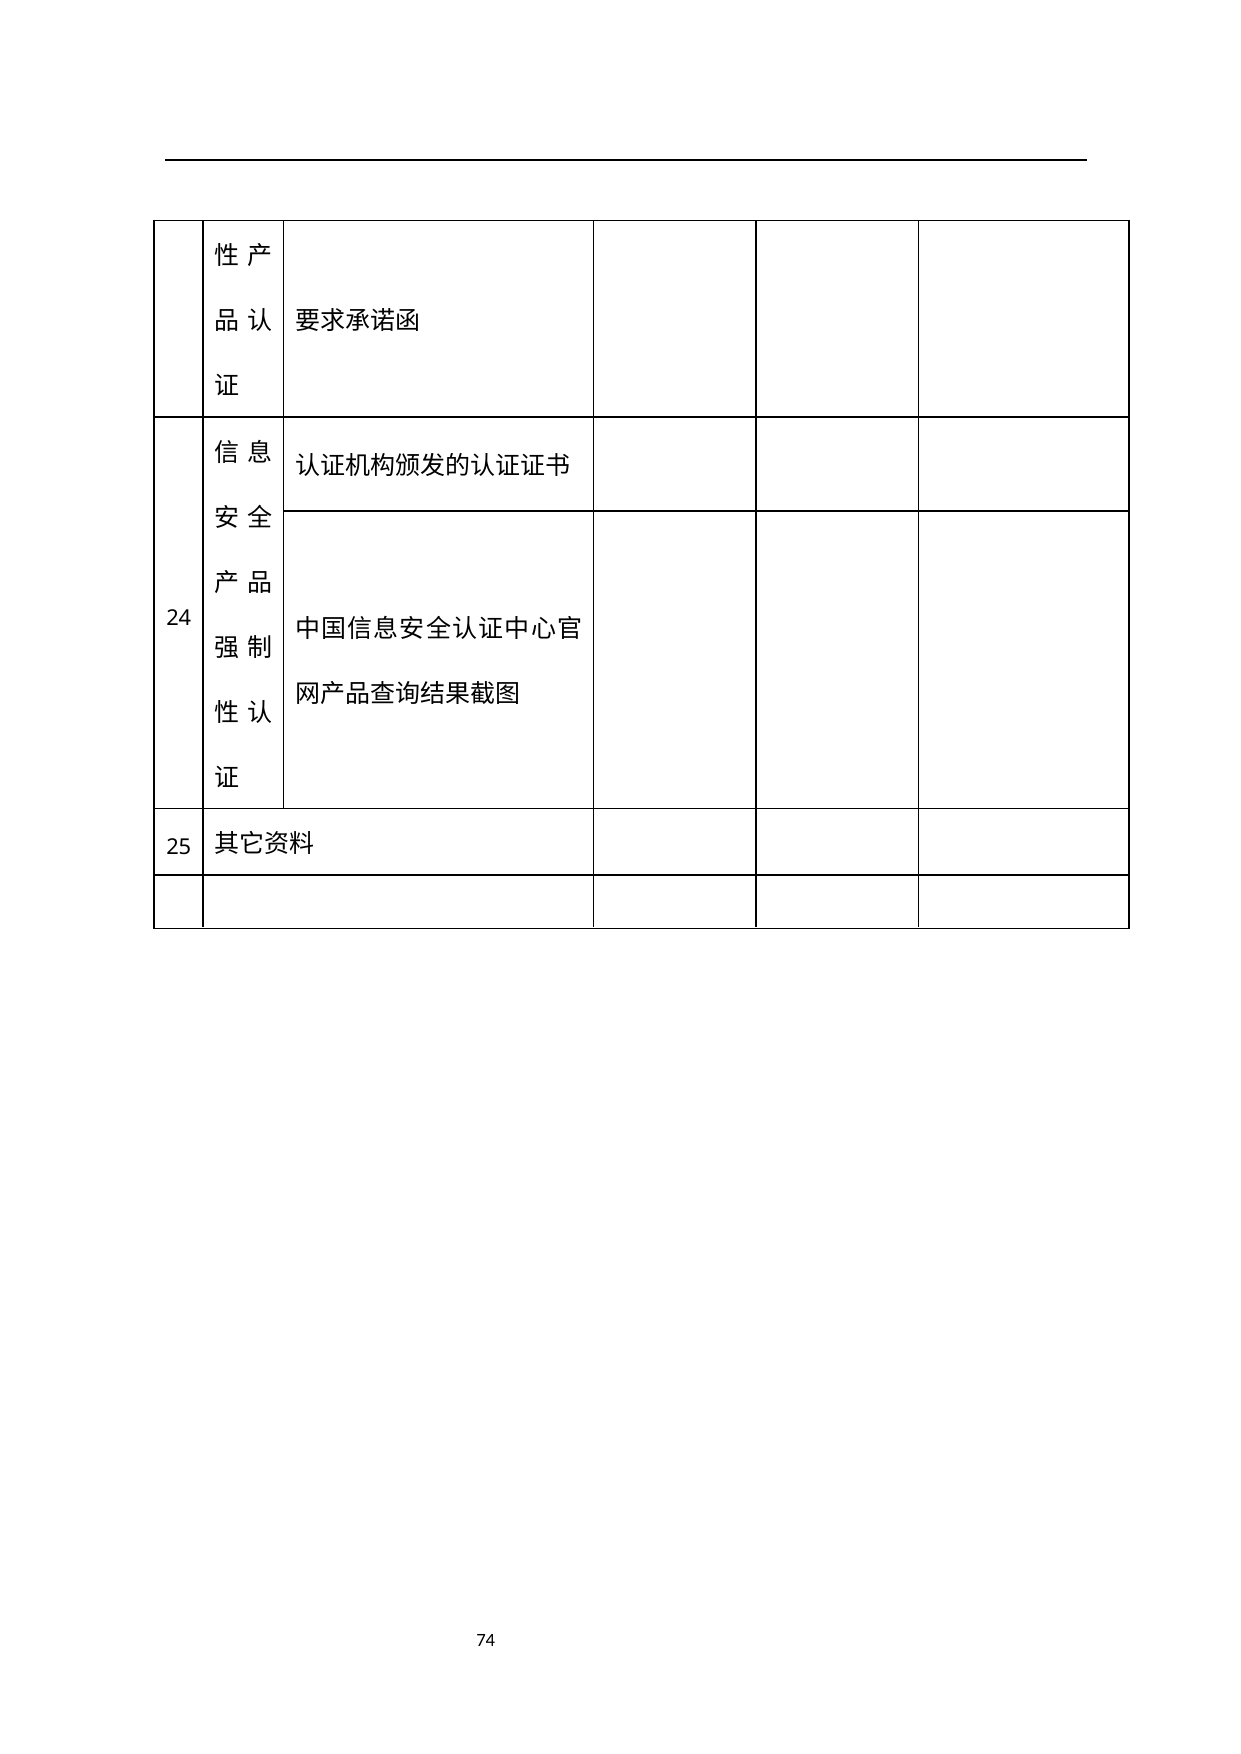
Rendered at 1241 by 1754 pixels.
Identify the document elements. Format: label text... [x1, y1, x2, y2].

table_cell [919, 221, 1128, 416]
table_cell 24 [155, 418, 202, 808]
table_cell [594, 512, 755, 808]
table_cell [919, 512, 1128, 808]
table_cell [594, 418, 755, 510]
table_cell 认证机构颁发的认证证书 [284, 418, 593, 510]
table_cell 中国信息安全认证中心官网产品查询结果截图 [284, 512, 593, 808]
table_cell 25 [155, 809, 202, 874]
table_cell [757, 221, 918, 416]
table_cell [757, 418, 918, 510]
table_cell 所投产品符合国家强制性要求承诺函 [284, 221, 593, 416]
table_cell [919, 876, 1128, 927]
table_cell [594, 809, 755, 874]
table_cell 其它资料 [204, 809, 593, 874]
table_cell 23 [155, 221, 202, 416]
table_cell [757, 512, 918, 808]
table_cell [155, 876, 202, 927]
table_cell [757, 809, 918, 874]
table_cell [594, 876, 755, 927]
table_cell [919, 809, 1128, 874]
table_cell CCC强制性产品认证 [204, 221, 283, 416]
table_cell [757, 876, 918, 927]
table_cell [919, 418, 1128, 510]
table_cell [594, 221, 755, 416]
table_cell [204, 876, 593, 927]
table_cell 信息安全产品强制性认证 [204, 418, 283, 808]
